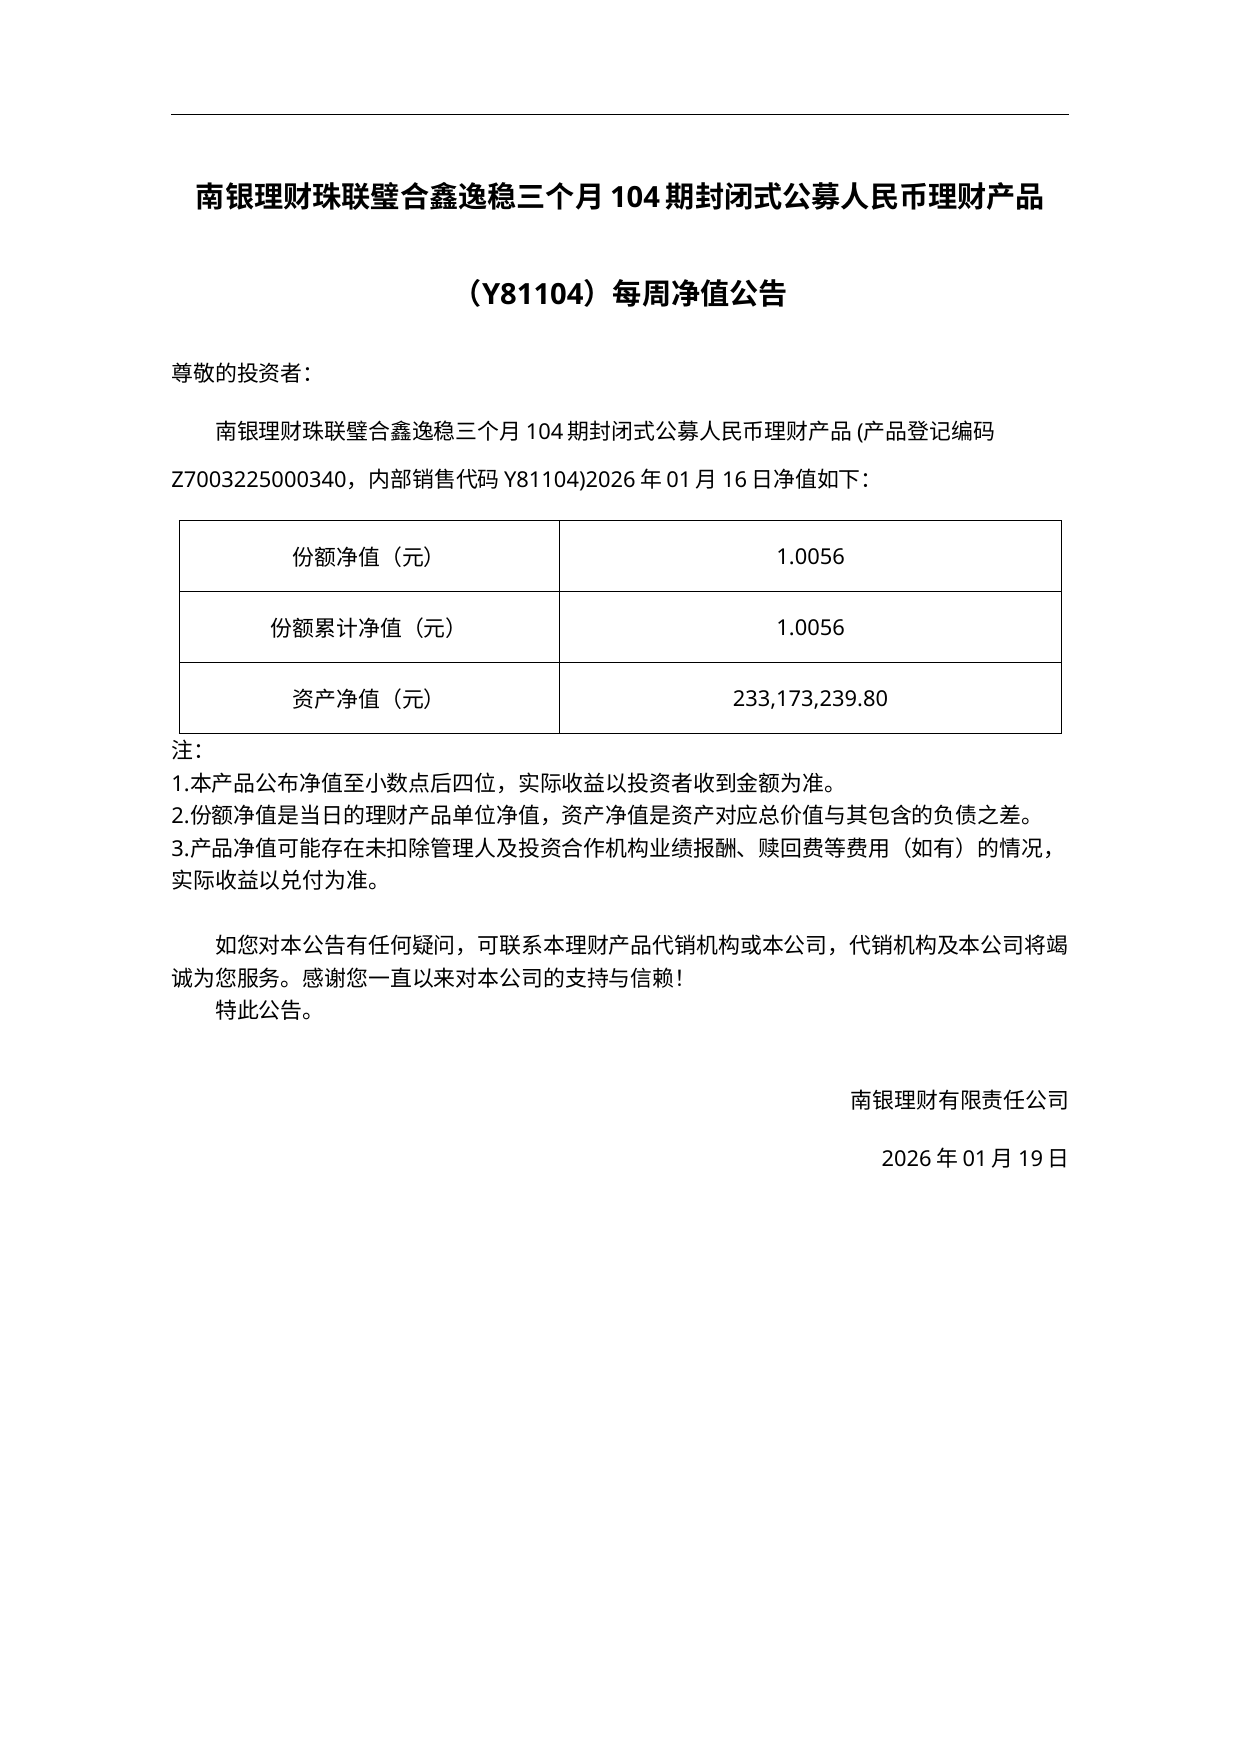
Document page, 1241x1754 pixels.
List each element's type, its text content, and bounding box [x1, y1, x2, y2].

text 尊敬的投资者： [171, 355, 1069, 388]
table_cell 资产净值（元） [180, 663, 559, 733]
table_header 1.0056 [560, 521, 1061, 591]
text 如您对本公告有任何疑问，可联系本理财产品代销机构或本公司，代销机构及本公司将竭诚为您服务。感谢您一直以来对本公司的支持与信赖！ [171, 928, 1069, 993]
table_header 份额净值（元） [180, 521, 559, 591]
table_cell 233,173,239.80 [560, 663, 1061, 733]
text 南银理财珠联璧合鑫逸稳三个月104期封闭式公募人民币理财产品 (产品登记编码Z7003225000340，内部销售代码Y81104)2026年01月16日净值如下： [171, 413, 1069, 494]
text 特此公告。 [171, 993, 1069, 1025]
text 2.份额净值是当日的理财产品单位净值，资产净值是资产对应总价值与其包含的负债之差。 [171, 798, 1069, 830]
text 注： [171, 733, 1069, 765]
text 南银理财珠联璧合鑫逸稳三个月104期封闭式公募人民币理财产品（Y81104）每周净值公告 [171, 162, 1069, 324]
table_cell 1.0056 [560, 592, 1061, 662]
text 南银理财有限责任公司 [171, 1082, 1069, 1115]
text 2026年01月19日 [171, 1140, 1069, 1173]
table_cell 份额累计净值（元） [180, 592, 559, 662]
text 1.本产品公布净值至小数点后四位，实际收益以投资者收到金额为准。 [171, 765, 1069, 798]
text 3.产品净值可能存在未扣除管理人及投资合作机构业绩报酬、赎回费等费用（如有）的情况，实际收益以兑付为准。 [171, 830, 1069, 895]
